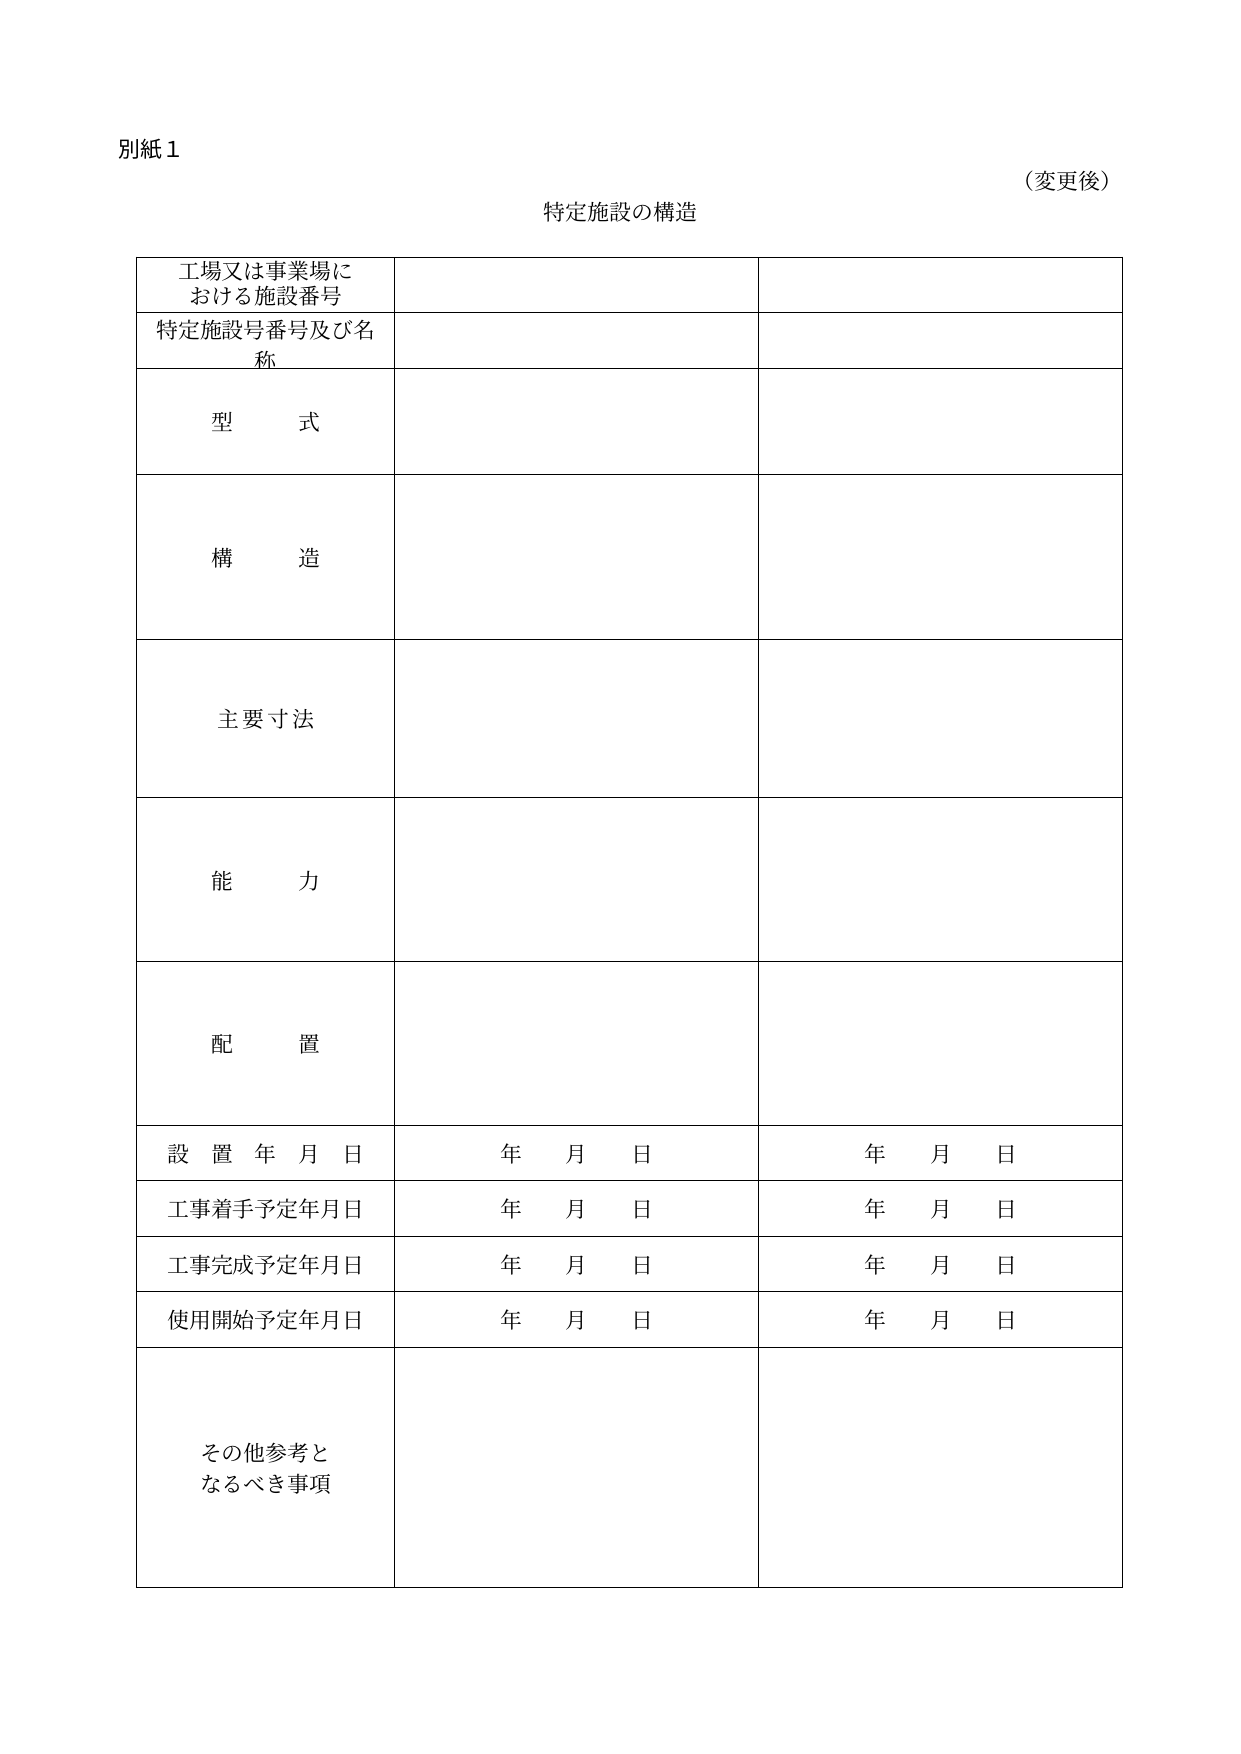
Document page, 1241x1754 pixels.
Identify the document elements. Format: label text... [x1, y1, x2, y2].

table_header [759, 258, 1122, 312]
table_cell 型 式 [137, 369, 394, 473]
table_cell [395, 475, 758, 638]
table_cell 能 力 [137, 798, 394, 961]
table_cell [395, 962, 758, 1125]
table_cell 年 月 日 [395, 1292, 758, 1347]
table_cell 配 置 [137, 962, 394, 1125]
table_cell [395, 313, 758, 368]
table_cell 構 造 [137, 475, 394, 638]
table_cell [759, 962, 1122, 1125]
table_cell [395, 640, 758, 797]
table_cell 特定施設号番号及び名称 [137, 313, 394, 368]
table_cell 使用開始予定年月日 [137, 1292, 394, 1347]
table_cell 年 月 日 [395, 1126, 758, 1180]
table_header 工場又は事業場に おける施設番号 [137, 258, 394, 312]
table_cell [759, 475, 1122, 638]
table_cell 工事着手予定年月日 [137, 1181, 394, 1236]
table_cell 年 月 日 [395, 1237, 758, 1291]
table_cell [395, 369, 758, 473]
table_cell [759, 313, 1122, 368]
table_cell 年 月 日 [759, 1181, 1122, 1236]
table_cell 主要寸法 [137, 640, 394, 797]
table_cell [395, 798, 758, 961]
table_cell その他参考と なるべき事項 [137, 1348, 394, 1587]
text 別紙１ [118, 132, 1122, 164]
table_cell 年 月 日 [759, 1237, 1122, 1291]
table_cell 工事完成予定年月日 [137, 1237, 394, 1291]
table_cell [759, 798, 1122, 961]
table_cell [759, 640, 1122, 797]
table_cell 年 月 日 [395, 1181, 758, 1236]
table_cell 年 月 日 [759, 1126, 1122, 1180]
table_cell [759, 1348, 1122, 1587]
text （変更後） [118, 164, 1122, 195]
text 特定施設の構造 [118, 195, 1122, 227]
table_cell 設 置 年 月 日 [137, 1126, 394, 1180]
table_cell [759, 369, 1122, 473]
table_cell 年 月 日 [759, 1292, 1122, 1347]
table_cell [395, 1348, 758, 1587]
table_header [395, 258, 758, 312]
